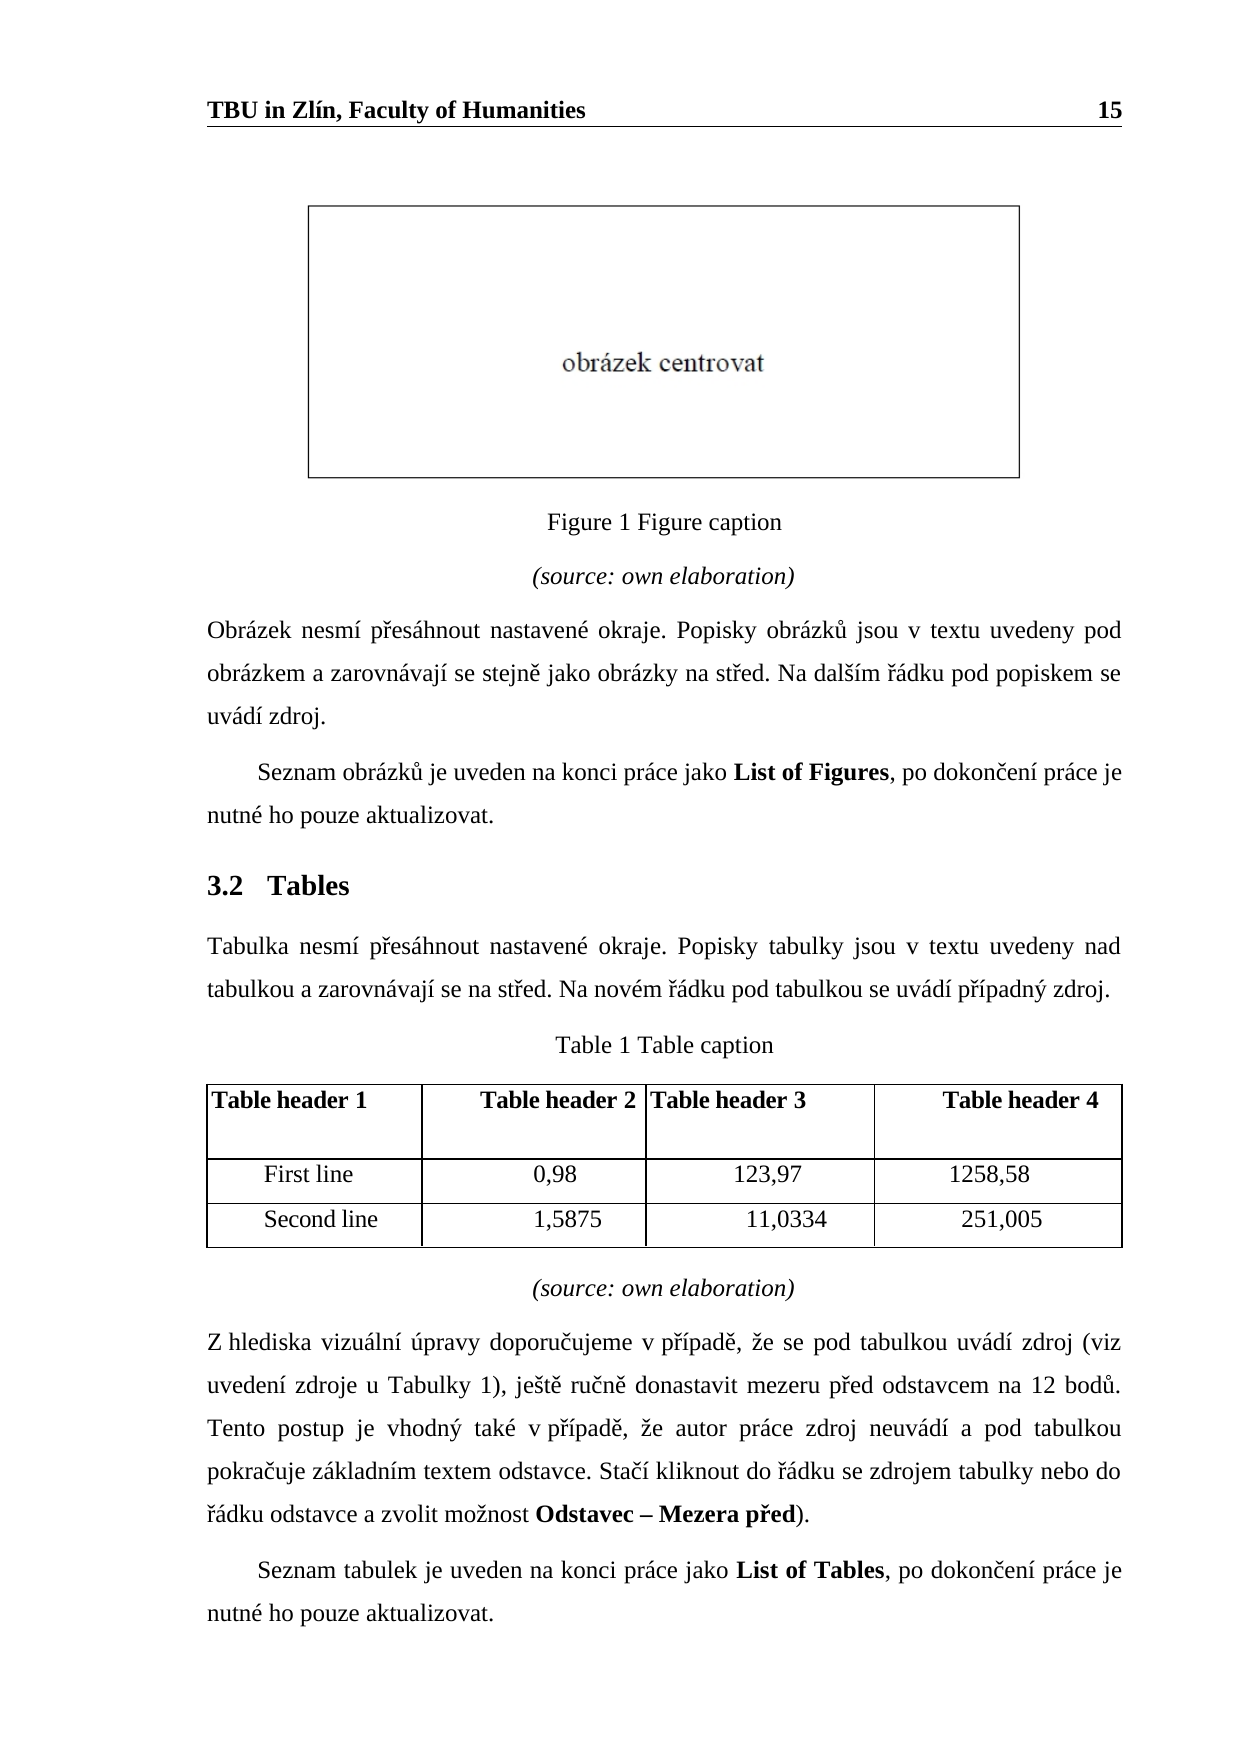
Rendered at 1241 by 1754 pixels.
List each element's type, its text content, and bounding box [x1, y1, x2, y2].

table_cell 11,0334 [647, 1204, 874, 1246]
table_header Table header 2 [423, 1085, 645, 1158]
table_header Table header 4 [875, 1085, 1121, 1158]
text Seznam obrázků je uveden na konci práce jako List of Figures, po dokončení práce je nutné ho pouze aktualizovat. [207, 757, 1122, 829]
text Z hlediska vizuální úpravy doporučujeme v případě, že se pod tabulkou uvádí zdroj (viz uvedení zdroje u Tabulky 1), ještě ručně donastavit mezeru před odstavcem na 12 bodů. Tento postup je vhodný také v případě, že autor práce zdroj neuvádí a pod tabulkou pokračuje základním textem odstavce. Stačí kliknout do řádku se zdrojem tabulky nebo do řádku odstavce a zvolit možnost Odstavec – Mezera před). [207, 1327, 1122, 1528]
text (source: own elaboration) [207, 1273, 1122, 1302]
text Seznam tabulek je uveden na konci práce jako List of Tables, po dokončení práce je nutné ho pouze aktualizovat. [207, 1555, 1122, 1627]
text Tables [207, 868, 1122, 902]
table_cell First line [208, 1160, 421, 1202]
table_cell 1,5875 [423, 1204, 645, 1246]
table_cell Second line [208, 1204, 421, 1246]
text Table 1 Table caption [207, 1030, 1122, 1058]
text Tabulka nesmí přesáhnout nastavené okraje. Popisky tabulky jsou v textu uvedeny nad tabulkou a zarovnávají se na střed. Na novém řádku pod tabulkou se uvádí případný zdroj. [207, 931, 1122, 1003]
table_cell 1258,58 [875, 1160, 1121, 1202]
text Figure 1 Figure caption [207, 507, 1122, 536]
table_cell 0,98 [423, 1160, 645, 1202]
table_cell 251,005 [875, 1204, 1121, 1246]
text (source: own elaboration) [207, 561, 1122, 590]
picture [302, 202, 1027, 483]
table_cell 123,97 [647, 1160, 874, 1202]
table_header Table header 3 [647, 1085, 874, 1158]
text Obrázek nesmí přesáhnout nastavené okraje. Popisky obrázků jsou v textu uvedeny pod obrázkem a zarovnávají se stejně jako obrázky na střed. Na dalším řádku pod popiskem se uvádí zdroj. [207, 615, 1122, 730]
table_header Table header 1 [208, 1085, 421, 1158]
